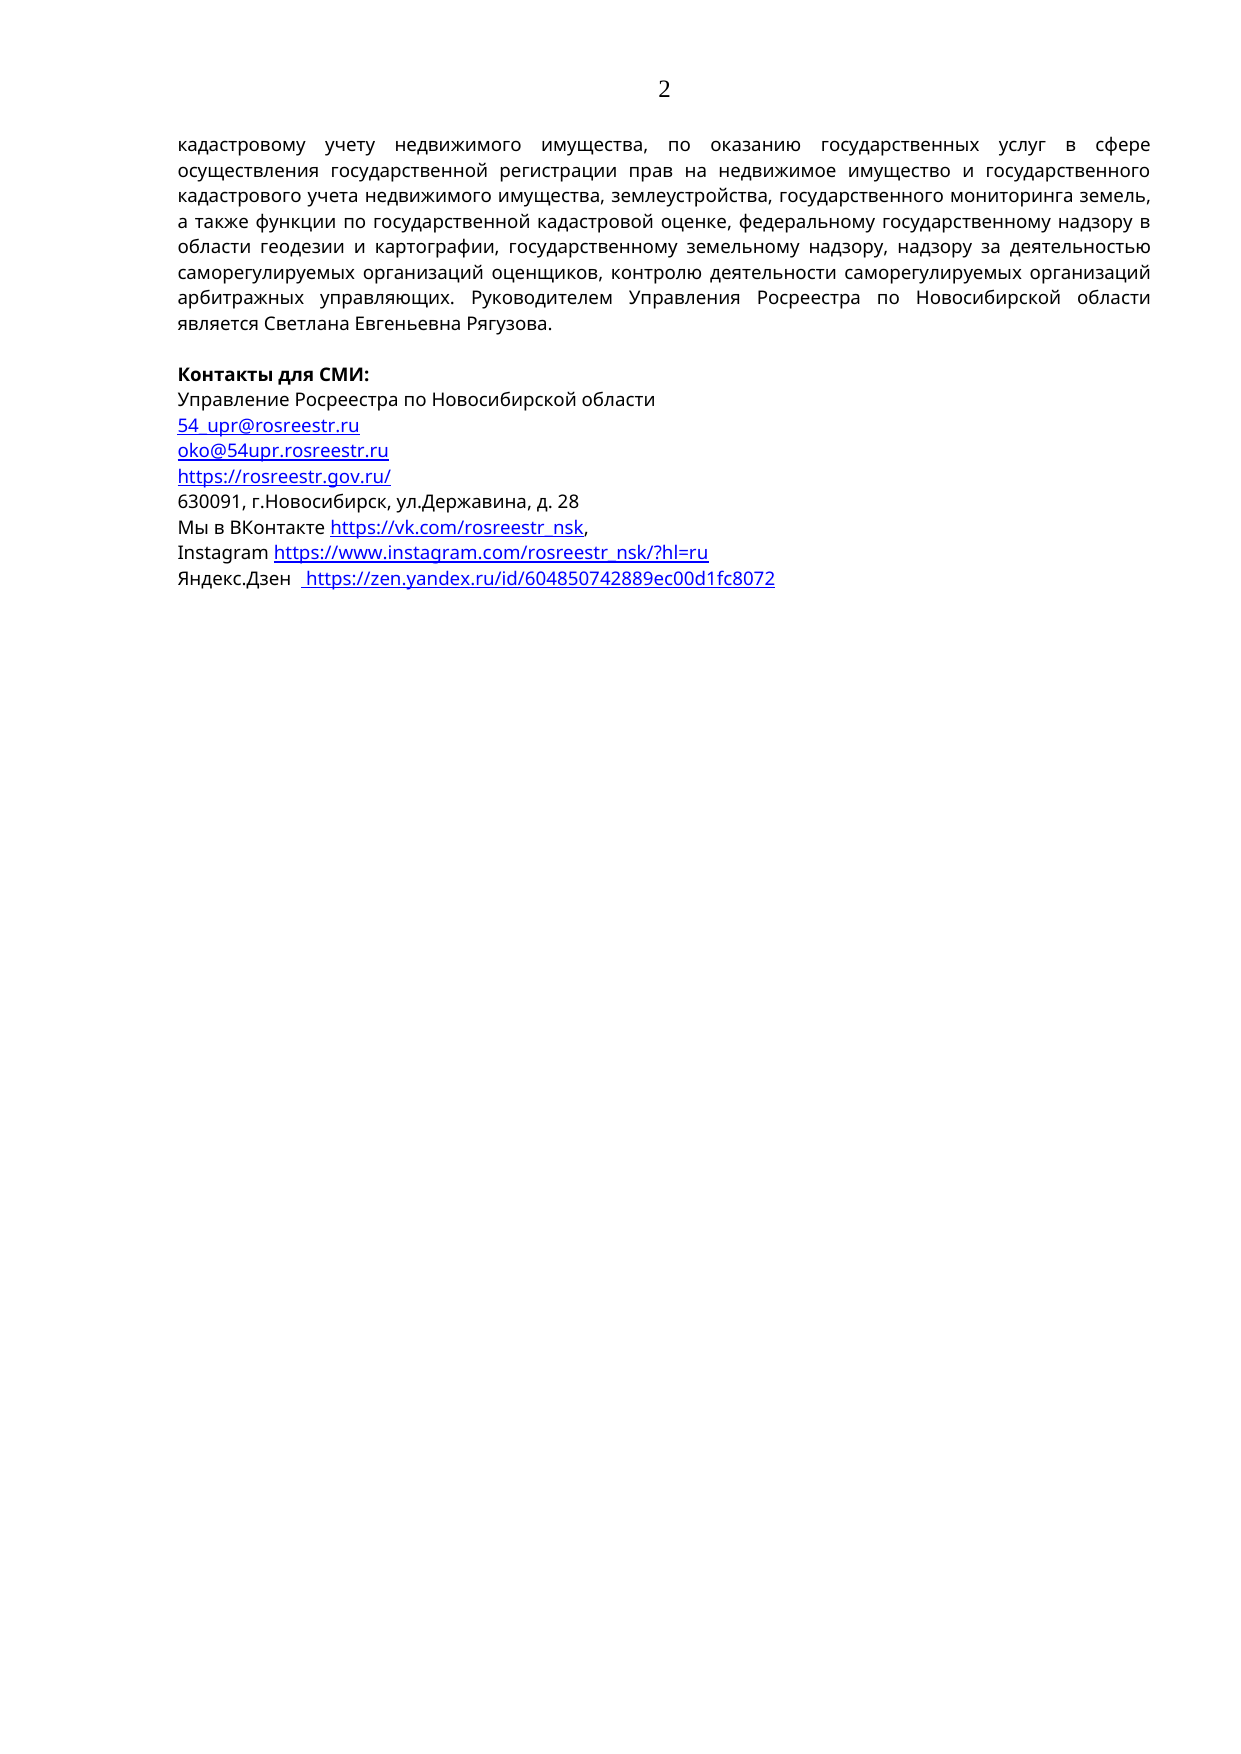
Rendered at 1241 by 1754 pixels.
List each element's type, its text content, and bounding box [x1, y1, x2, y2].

text Instagram https://www.instagram.com/rosreestr_nsk/?hl=ru [177, 540, 1152, 565]
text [177, 131, 1152, 336]
text Мы в ВКонтакте https://vk.com/rosreestr_nsk, [177, 514, 1152, 540]
text oko@54upr.rosreestr.ru [177, 438, 1152, 463]
text Контакты для СМИ: [177, 361, 1152, 387]
text Яндекс.Дзен https://zen.yandex.ru/id/604850742889ec00d1fc8072 [177, 565, 1152, 591]
text 630091, г.Новосибирск, ул.Державина, д. 28 [177, 489, 1152, 514]
text 54_upr@rosreestr.ru [177, 412, 1152, 438]
text Управление Росреестра по Новосибирской области [177, 387, 1152, 412]
text https://rosreestr.gov.ru/ [177, 463, 1152, 489]
